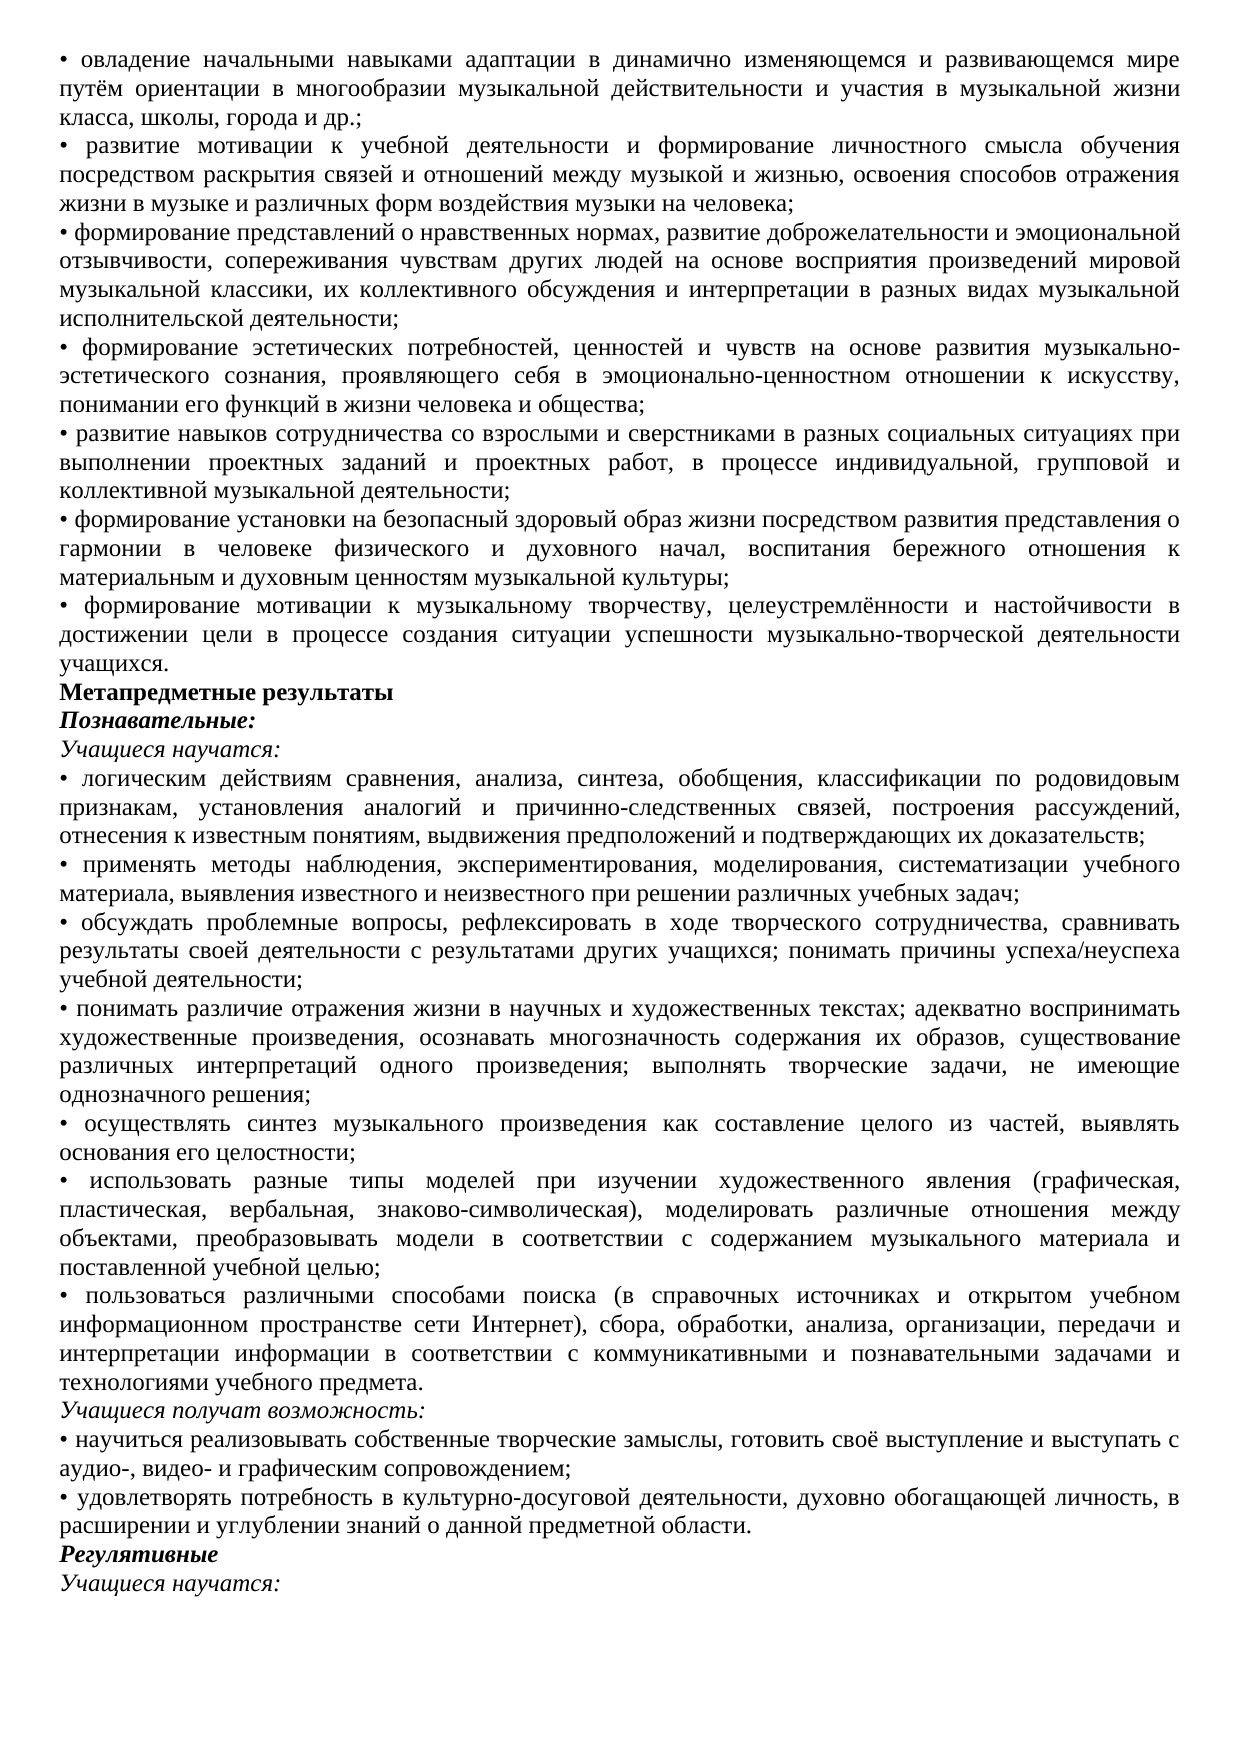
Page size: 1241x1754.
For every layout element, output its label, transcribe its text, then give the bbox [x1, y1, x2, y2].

text • осуществлять синтез музыкального произведения как составление целого из частей, выявлять основания его целостности; [59, 1108, 1181, 1166]
text • пользоваться различными способами поиска (в справочных источниках и открытом учебном информационном пространстве сети Интернет), сбора, обработки, анализа, организации, передачи и интерпретации информации в соответствии с коммуникативными и познавательными задачами и технологиями учебного предмета. [59, 1281, 1181, 1396]
text • обсуждать проблемные вопросы, рефлексировать в ходе творческого сотрудничества, сравнивать результаты своей деятельности с результатами других учащихся; понимать причины успеха/неуспеха учебной деятельности; [59, 907, 1181, 993]
text • применять методы наблюдения, экспериментирования, моделирования, систематизации учебного материала, выявления известного и неизвестного при решении различных учебных задач; [59, 849, 1181, 907]
text • развитие мотивации к учебной деятельности и формирование личностного смысла обучения посредством раскрытия связей и отношений между музыкой и жизнью, освоения способов отражения жизни в музыке и различных форм воздействия музыки на человека; [59, 131, 1181, 217]
text • овладение начальными навыками адаптации в динамично изменяющемся и развивающемся мире путём ориентации в многообразии музыкальной действительности и участия в музыкальной жизни класса, школы, города и др.; [59, 44, 1181, 131]
text Учащиеся получат возможность: [59, 1396, 1181, 1424]
text • формирование эстетических потребностей, ценностей и чувств на основе развития музыкально-эстетического сознания, проявляющего себя в эмоционально-ценностном отношении к искусству, понимании его функций в жизни человека и общества; [59, 332, 1181, 418]
text • формирование установки на безопасный здоровый образ жизни посредством развития представления о гармонии в человеке физического и духовного начал, воспитания бережного отношения к материальным и духовным ценностям музыкальной культуры; [59, 504, 1181, 591]
text Учащиеся научатся: [59, 1568, 1181, 1597]
text • формирование мотивации к музыкальному творчеству, целеустремлённости и настойчивости в достижении цели в процессе создания ситуации успешности музыкально-творческой деятельности учащихся. [59, 591, 1181, 677]
text Познавательные: [59, 706, 1181, 734]
text Учащиеся научатся: [59, 734, 1181, 763]
text • удовлетворять потребность в культурно-досуговой деятельности, духовно обогащающей личность, в расширении и углублении знаний о данной предметной области. [59, 1482, 1181, 1539]
text • использовать разные типы моделей при изучении художественного явления (графическая, пластическая, вербальная, знаково-символическая), моделировать различные отношения между объектами, преобразовывать модели в соответствии с содержанием музыкального материала и поставленной учебной целью; [59, 1166, 1181, 1281]
text Метапредметные результаты [59, 677, 1181, 706]
text • научиться реализовывать собственные творческие замыслы, готовить своё выступление и выступать с аудио-, видео- и графическим сопровождением; [59, 1424, 1181, 1482]
text • развитие навыков сотрудничества со взрослыми и сверстниками в разных социальных ситуациях при выполнении проектных заданий и проектных работ, в процессе индивидуальной, групповой и коллективной музыкальной деятельности; [59, 418, 1181, 504]
text • понимать различие отражения жизни в научных и художественных текстах; адекватно воспринимать художественные произведения, осознавать многозначность содержания их образов, существование различных интерпретаций одного произведения; выполнять творческие задачи, не имеющие однозначного решения; [59, 993, 1181, 1108]
text • логическим действиям сравнения, анализа, синтеза, обобщения, классификации по родовидовым признакам, установления аналогий и причинно-следственных связей, построения рассуждений, отнесения к известным понятиям, выдвижения предположений и подтверждающих их доказательств; [59, 763, 1181, 849]
text Регулятивные [59, 1539, 1181, 1568]
text • формирование представлений о нравственных нормах, развитие доброжелательности и эмоциональной отзывчивости, сопереживания чувствам других людей на основе восприятия произведений мировой музыкальной классики, их коллективного обсуждения и интерпретации в разных видах музыкальной исполнительской деятельности; [59, 217, 1181, 332]
